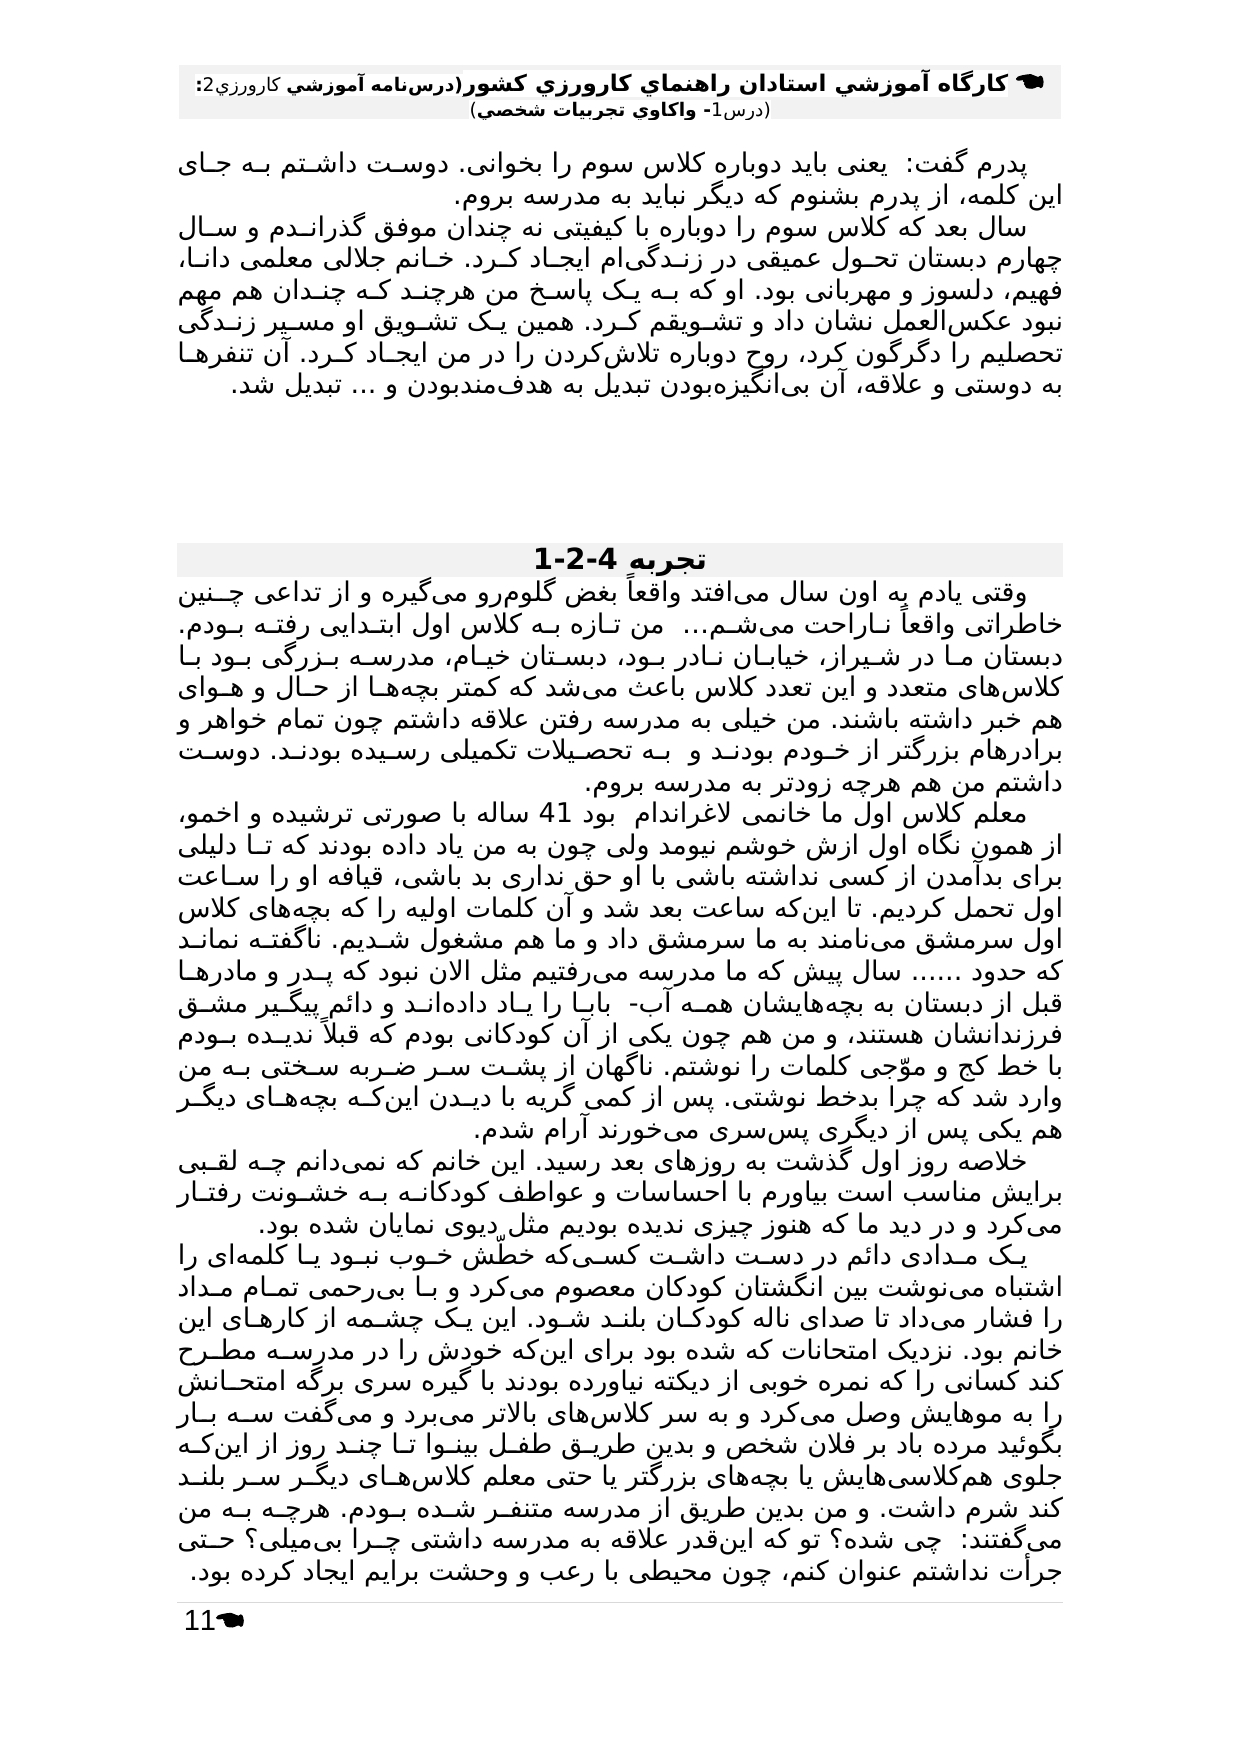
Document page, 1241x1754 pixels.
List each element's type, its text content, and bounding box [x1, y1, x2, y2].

text یک مدادی دائم در دست داشت کسی‌که خطّش خوب نبود یا کلمه‌ای را اشتباه می‌نوشت بین انگشتان کودکان معصوم می‌کرد و با بی‌رحمی تمام مداد را فشار می‌داد تا صدای ناله کودکان بلند شود. این یک چشمه از کارهای این خانم بود. نزدیک امتحانات که شده بود برای این‌که خودش را در مدرسه مطرح کند کسانی را که نمره خوبی از دیکته نیاورده بودند با گیره سری برگه امتحانش را به موهایش وصل می‌کرد و به سر کلاس‌های بالاتر می‌برد و می‌گفت سه بار بگوئید مرده باد بر فلان شخص و بدین طریق طفل بینوا تا چند روز از این‌که جلوی هم‌کلاسی‌هایش یا بچه‌های بزرگتر یا حتی معلم کلاس‌های دیگر سر بلند کند شرم داشت. و من بدین طریق از مدرسه متنفر شده بودم. هرچه به من می‌گفتند: چی شده؟ تو که این‌قدر علاقه به مدرسه داشتی چرا بی‌میلی؟ حتی جرأت نداشتم عنوان کنم، چون محیطی با رعب و وحشت برایم ایجاد کرده بود. [177, 1239, 1063, 1587]
text خلاصه روز اول گذشت به روزهای بعد رسید. این خانم که نمی‌دانم چه لقبی برایش مناسب است بیاورم با احساسات و عواطف کودکانه به خشونت رفتار می‌کرد و در دید ما که هنوز چیزی ندیده بودیم مثل دیوی نمایان شده بود. [177, 1145, 1063, 1239]
text پدرم گفت: یعنی باید دوباره کلاس سوم را بخوانی. دوست داشتم به جای این کلمه، از پدرم بشنوم که دیگر نباید به مدرسه بروم. [177, 148, 1063, 211]
text سال بعد که کلاس سوم را دوباره با کیفیتی نه چندان موفق گذراندم و سال چهارم دبستان تحول عمیقی در زندگی‌ام ایجاد کرد. خانم جلالی معلمی دانا، فهیم، دلسوز و مهربانی بود. او که به یک پاسخ من هرچند که چندان هم مهم نبود عکس‌العمل نشان داد و تشویقم کرد. همین یک تشویق او مسیر زندگی تحصلیم را دگرگون کرد، روح دوباره تلاش‌کردن را در من ایجاد کرد. آن تنفرها به دوستی و علاقه، آن بی‌انگیزه‌بودن تبدیل به هدف‌مندبودن و ... تبدیل شد. [177, 211, 1063, 400]
text معلم کلاس اول ما خانمی لاغراندام بود 41 ساله با صورتی ترشیده و اخمو، از همون نگاه اول ازش خوشم نیومد ولی چون به من یاد داده بودند که تا دلیلی برای بدآمدن از کسی نداشته باشی با او حق نداری بد باشی، قیافه او را ساعت اول تحمل کردیم. تا این‌که ساعت بعد شد و آن کلمات اولیه را که بچه‌های کلاس اول سرمشق می‌نامند به ما سرمشق داد و ما هم مشغول شدیم. ناگفته نماند که حدود ...... سال پیش که ما مدرسه می‌رفتیم مثل الان نبود که پدر و مادرها قبل از دبستان به بچه‌هایشان همه آب- بابا را یاد داده‌اند و دائم پیگیر مشق فرزندانشان هستند، و من هم چون یکی از آن کودکانی بودم که قبلاً ندیده بودم با خط کج و موّجی کلمات را نوشتم. ناگهان از پشت سر ضربه سختی به من وارد شد که چرا بدخط نوشتی. پس از کمی گریه با دیدن این‌که بچه‌های دیگر هم یکی پس از دیگری پس‌سری می‌خورند آرام شدم. [177, 798, 1063, 1145]
text تجربه 4-2-1 [177, 543, 1063, 577]
text وقتی یادم به اون سال می‌افتد واقعاً بغض گلوم‌رو می‌گیره و از تداعی چنین خاطراتی واقعاً ناراحت می‌شم… من تازه به کلاس اول ابتدايی رفته بودم. دبستان ما در شیراز، خیابان نادر بود، دبستان خیام، مدرسه بزرگی بود با کلاس‌های متعدد و این تعدد کلاس باعث می‌شد که کمتر بچه‌ها از حال و هوای هم خبر داشته باشند. من خیلی به مدرسه رفتن علاقه داشتم چون تمام خواهر و برادرهام بزرگتر از خودم بودند و به تحصیلات تکمیلی رسیده بودند. دوست داشتم من هم هرچه زودتر به مدرسه بروم. [177, 577, 1063, 798]
